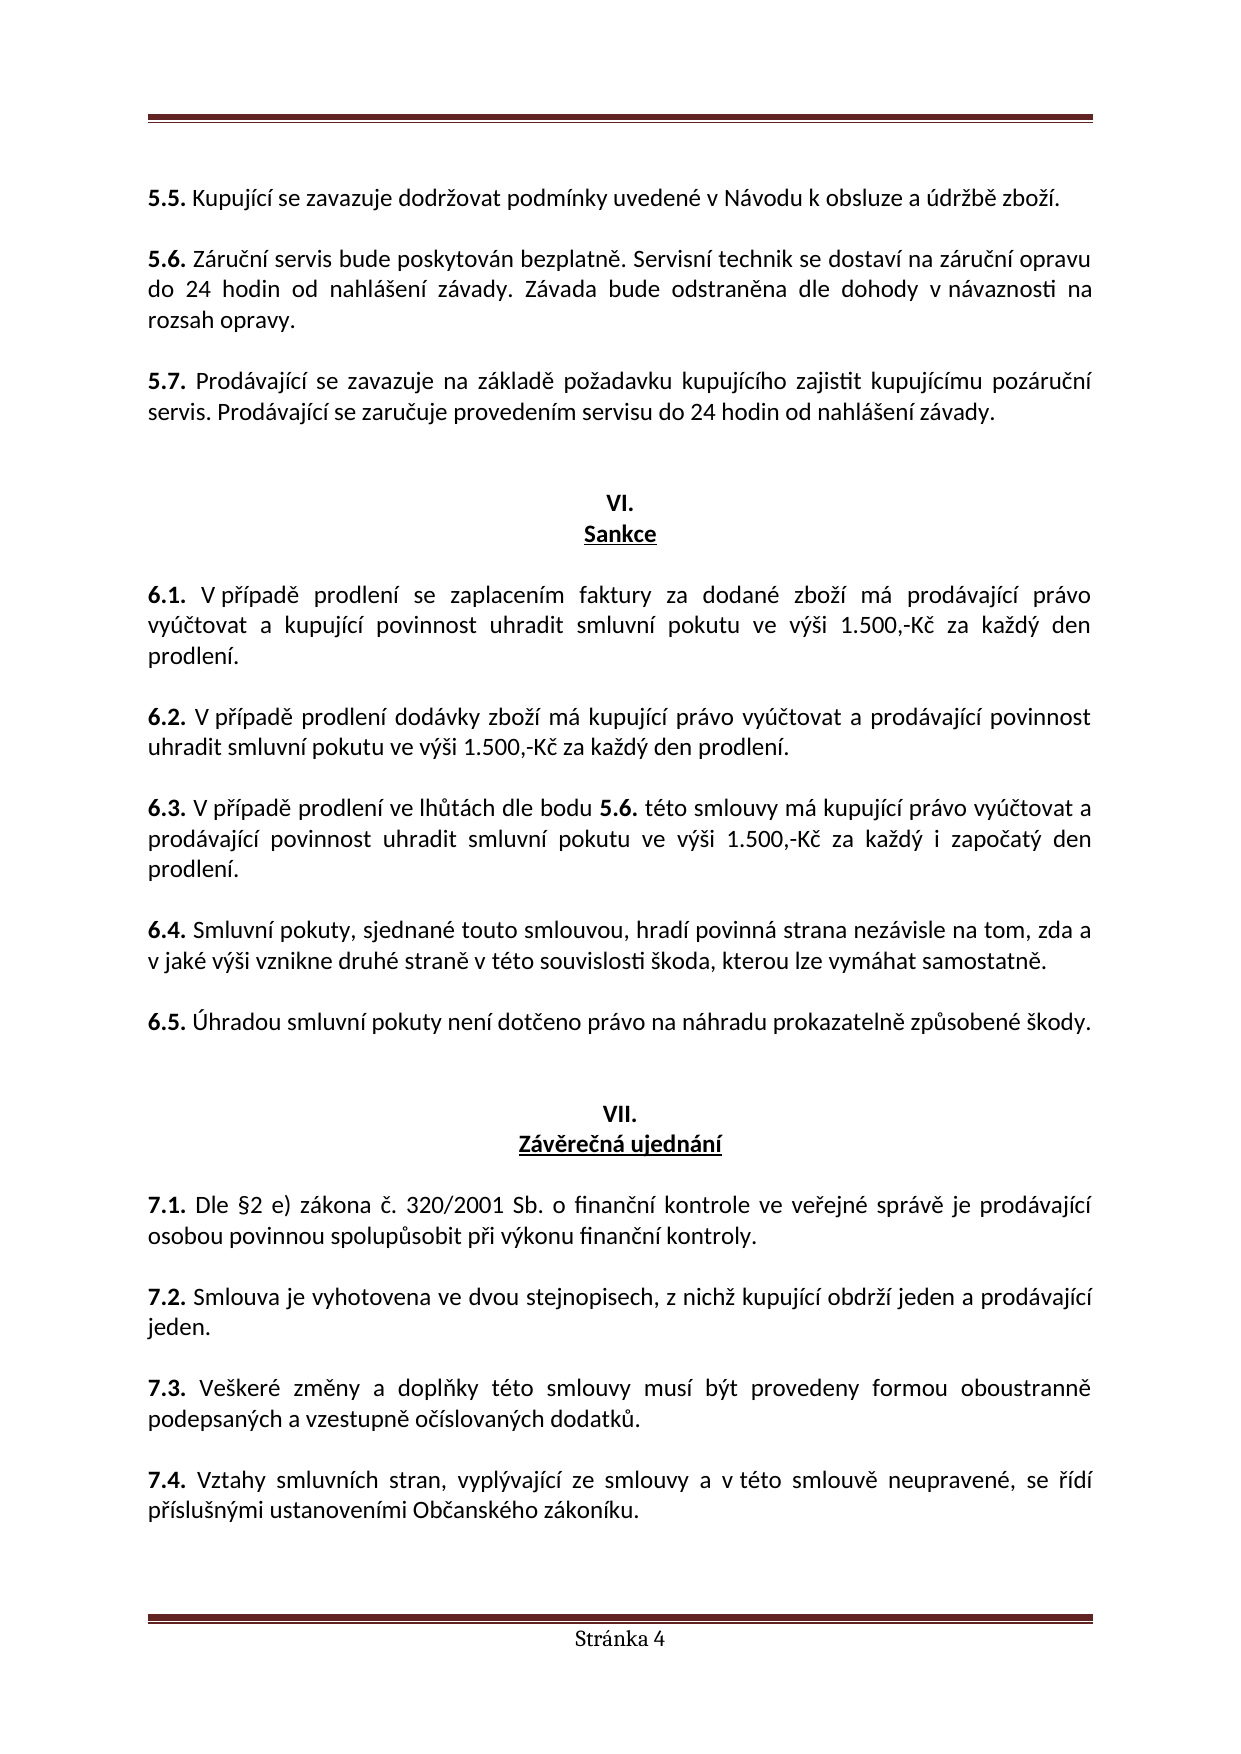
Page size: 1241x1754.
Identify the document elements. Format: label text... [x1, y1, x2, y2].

text 6.3. V případě prodlení ve lhůtách dle bodu 5.6. této smlouvy má kupující právo vyúčtovat a prodávající povinnost uhradit smluvní pokutu ve výši 1.500,-Kč za každý i započatý den prodlení. [148, 792, 1093, 884]
text 7.2. Smlouva je vyhotovena ve dvou stejnopisech, z nichž kupující obdrží jeden a prodávající jeden. [148, 1281, 1093, 1342]
text Závěrečná ujednání [148, 1128, 1093, 1159]
text 5.5. Kupující se zavazuje dodržovat podmínky uvedené v Návodu k obsluze a údržbě zboží. [148, 182, 1093, 213]
text 6.1. V případě prodlení se zaplacením faktury za dodané zboží má prodávající právo vyúčtovat a kupující povinnost uhradit smluvní pokutu ve výši 1.500,-Kč za každý den prodlení. [148, 579, 1093, 670]
text 5.7. Prodávající se zavazuje na základě požadavku kupujícího zajistit kupujícímu pozáruční servis. Prodávající se zaručuje provedením servisu do 24 hodin od nahlášení závady. [148, 365, 1093, 426]
text 7.1. Dle §2 e) zákona č. 320/2001 Sb. o finanční kontrole ve veřejné správě je prodávající osobou povinnou spolupůsobit při výkonu finanční kontroly. [148, 1189, 1093, 1250]
text 6.5. Úhradou smluvní pokuty není dotčeno právo na náhradu prokazatelně způsobené škody. [148, 1006, 1093, 1037]
text 6.2. V případě prodlení dodávky zboží má kupující právo vyúčtovat a prodávající povinnost uhradit smluvní pokutu ve výši 1.500,-Kč za každý den prodlení. [148, 701, 1093, 762]
text VII. [148, 1098, 1093, 1128]
text 5.6. Záruční servis bude poskytován bezplatně. Servisní technik se dostaví na záruční opravu do 24 hodin od nahlášení závady. Závada bude odstraněna dle dohody v návaznosti na rozsah opravy. [148, 243, 1093, 335]
text 7.3. Veškeré změny a doplňky této smlouvy musí být provedeny formou oboustranně podepsaných a vzestupně očíslovaných dodatků. [148, 1372, 1093, 1433]
text VI. [148, 487, 1093, 518]
text Sankce [148, 518, 1093, 548]
text 7.4. Vztahy smluvních stran, vyplývající ze smlouvy a v této smlouvě neupravené, se řídí příslušnými ustanoveními Občanského zákoníku. [148, 1464, 1093, 1525]
text 6.4. Smluvní pokuty, sjednané touto smlouvou, hradí povinná strana nezávisle na tom, zda a v jaké výši vznikne druhé straně v této souvislosti škoda, kterou lze vymáhat samostatně. [148, 914, 1093, 976]
